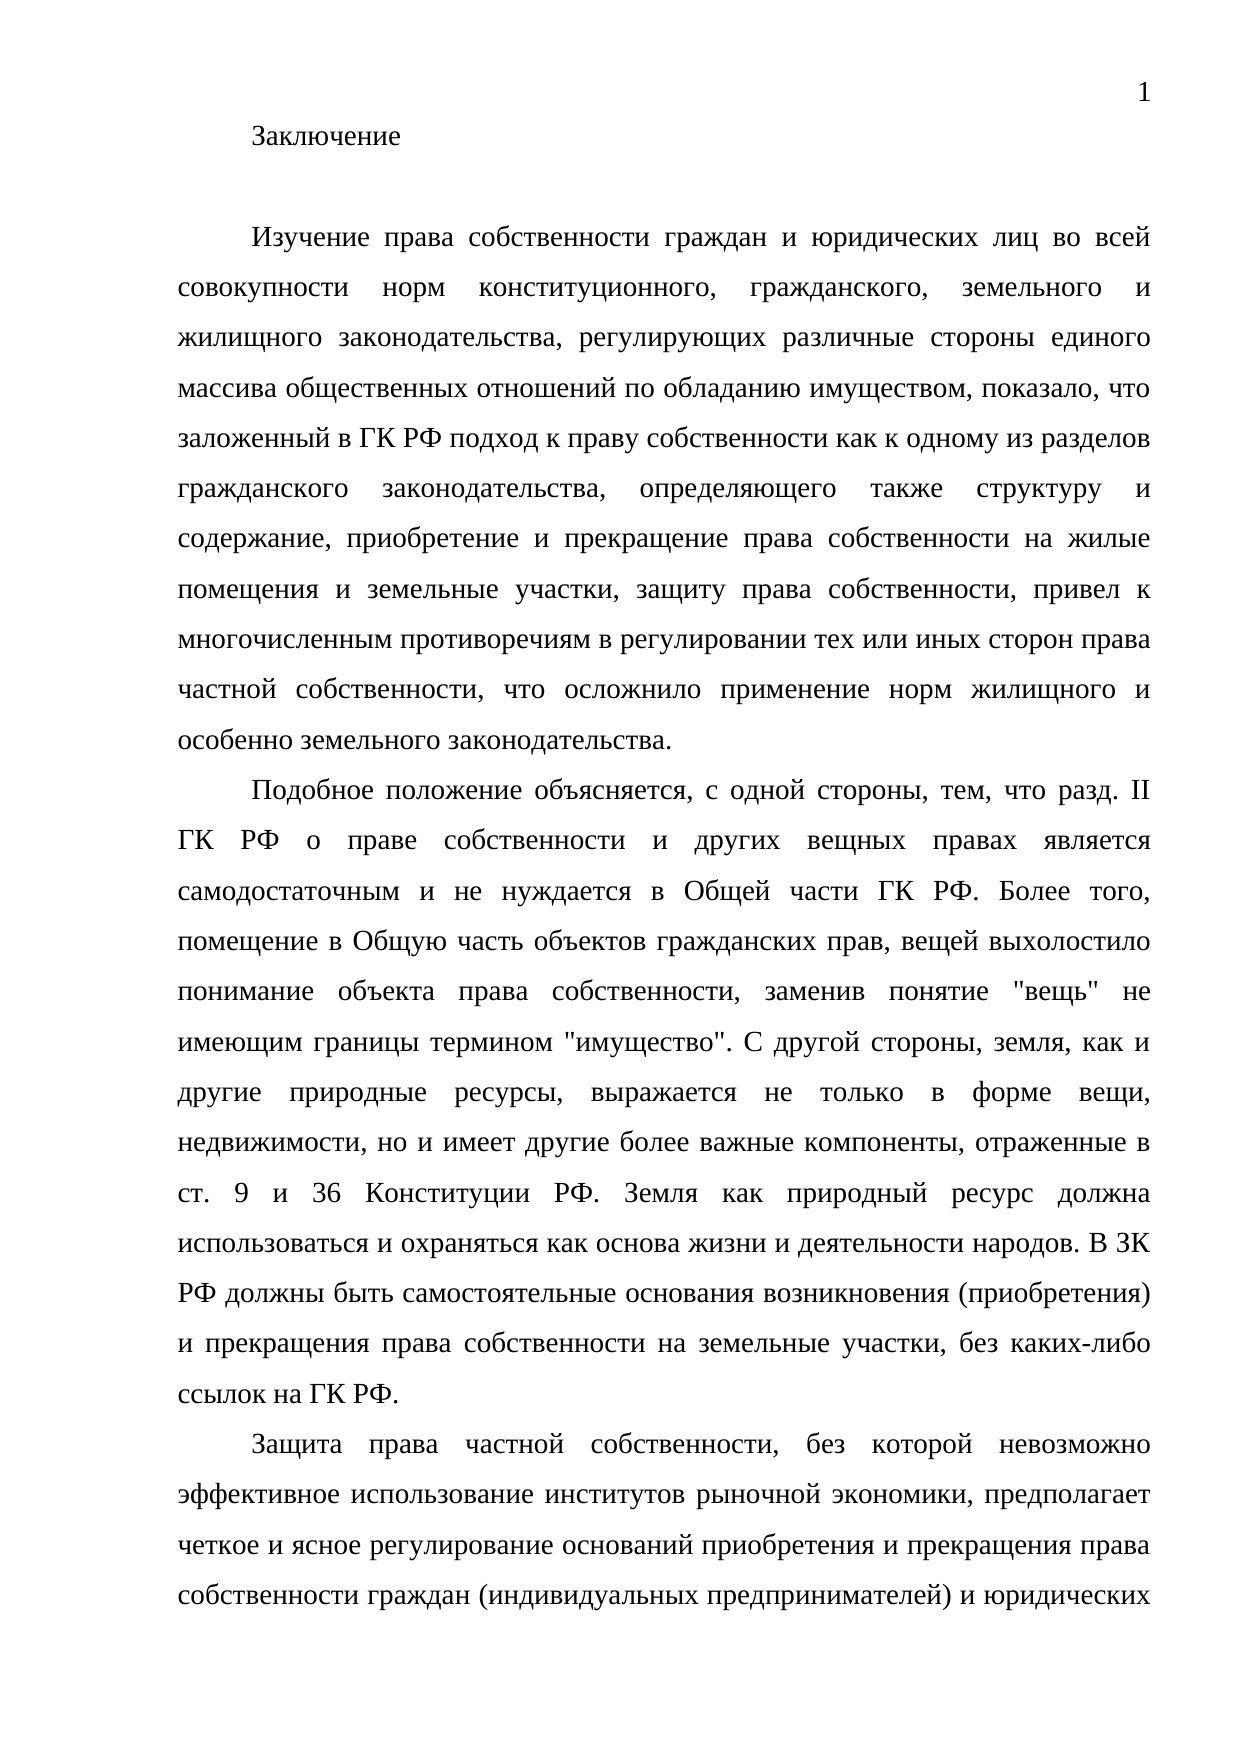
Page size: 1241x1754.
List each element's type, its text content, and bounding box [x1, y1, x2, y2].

text Подобное положение объясняется, с одной стороны, тем, что разд. II ГК РФ о праве собственности и других вещных правах является самодостаточным и не нуждается в Общей части ГК РФ. Более того, помещение в Общую часть объектов гражданских прав, вещей выхолостило понимание объекта права собственности, заменив понятие "вещь" не имеющим границы термином "имущество". С другой стороны, земля, как и другие природные ресурсы, выражается не только в форме вещи, недвижимости, но и имеет другие более важные компоненты, отраженные в ст. 9 и 36 Конституции РФ. Земля как природный ресурс должна использоваться и охраняться как основа жизни и деятельности народов. В ЗК РФ должны быть самостоятельные основания возникновения (приобретения) и прекращения права собственности на земельные участки, без каких-либо ссылок на ГК РФ. [177, 772, 1152, 1409]
text Изучение права собственности граждан и юридических лиц во всей совокупности норм конституционного, гражданского, земельного и жилищного законодательства, регулирующих различные стороны единого массива общественных отношений по обладанию имуществом, показало, что заложенный в ГК РФ подход к праву собственности как к одному из разделов гражданского законодательства, определяющего также структуру и содержание, приобретение и прекращение права собственности на жилые помещения и земельные участки, защиту права собственности, привел к многочисленным противоречиям в регулировании тех или иных сторон права частной собственности, что осложнило применение норм жилищного и особенно земельного законодательства. [177, 219, 1152, 755]
text Заключение [177, 118, 1152, 152]
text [177, 1426, 1152, 1611]
